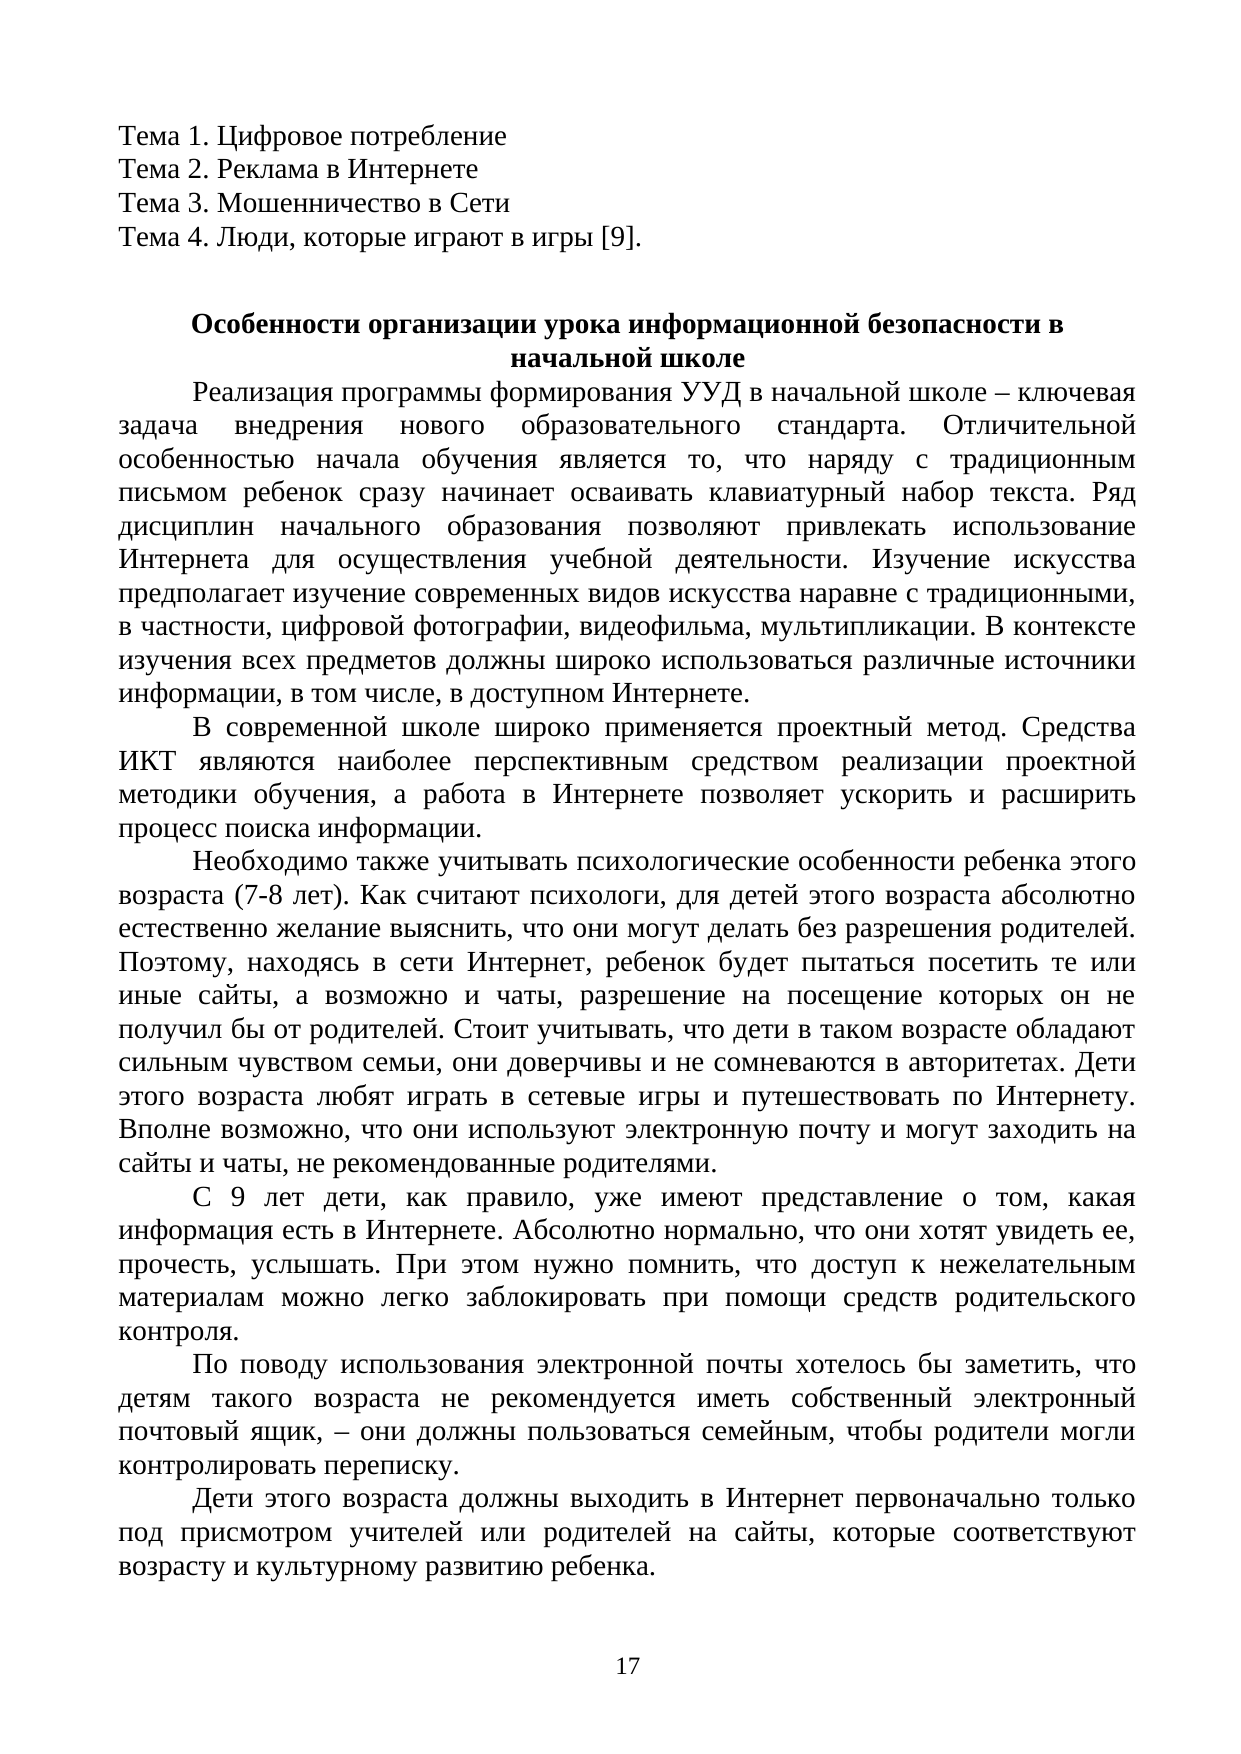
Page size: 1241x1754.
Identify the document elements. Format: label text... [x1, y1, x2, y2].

text В современной школе широко применяется проектный метод. Средства ИКТ являются наиболее перспективным средством реализации проектной методики обучения, а работа в Интернете позволяет ускорить и расширить процесс поиска информации. [118, 709, 1137, 843]
text Тема 2. Реклама в Интернете [118, 152, 1137, 185]
text По поводу использования электронной почты хотелось бы заметить, что детям такого возраста не рекомендуется иметь собственный электронный почтовый ящик, – они должны пользоваться семейным, чтобы родители могли контролировать переписку. [118, 1346, 1137, 1481]
text Тема 3. Мошенничество в Сети [118, 185, 1137, 219]
text Тема 4. Люди, которые играют в игры [9]. [118, 219, 1137, 252]
text С 9 лет дети, как правило, уже имеют представление о том, какая информация есть в Интернете. Абсолютно нормально, что они хотят увидеть ее, прочесть, услышать. При этом нужно помнить, что доступ к нежелательным материалам можно легко заблокировать при помощи средств родительского контроля. [118, 1179, 1137, 1346]
text Необходимо также учитывать психологические особенности ребенка этого возраста (7-8 лет). Как считают психологи, для детей этого возраста абсолютно естественно желание выяснить, что они могут делать без разрешения родителей. Поэтому, находясь в сети Интернет, ребенок будет пытаться посетить те или иные сайты, а возможно и чаты, разрешение на посещение которых он не получил бы от родителей. Стоит учитывать, что дети в таком возрасте обладают сильным чувством семьи, они доверчивы и не сомневаются в авторитетах. Дети этого возраста любят играть в сетевые игры и путешествовать по Интернету. Вполне возможно, что они используют электронную почту и могут заходить на сайты и чаты, не рекомендованные родителями. [118, 843, 1137, 1179]
text Дети этого возраста должны выходить в Интернет первоначально только под присмотром учителей или родителей на сайты, которые соответствуют возрасту и культурному развитию ребенка. [118, 1481, 1137, 1581]
text Реализация программы формирования УУД в начальной школе – ключевая задача внедрения нового образовательного стандарта. Отличительной особенностью начала обучения является то, что наряду с традиционным письмом ребенок сразу начинает осваивать клавиатурный набор текста. Ряд дисциплин начального образования позволяют привлекать использование Интернета для осуществления учебной деятельности. Изучение искусства предполагает изучение современных видов искусства наравне с традиционными, в частности, цифровой фотографии, видеофильма, мультипликации. В контексте изучения всех предметов должны широко использоваться различные источники информации, в том числе, в доступном Интернете. [118, 374, 1137, 709]
text Тема 1. Цифровое потребление [118, 118, 1137, 152]
subtitle Особенности организации урока информационной безопасности в начальной школе [118, 307, 1137, 374]
